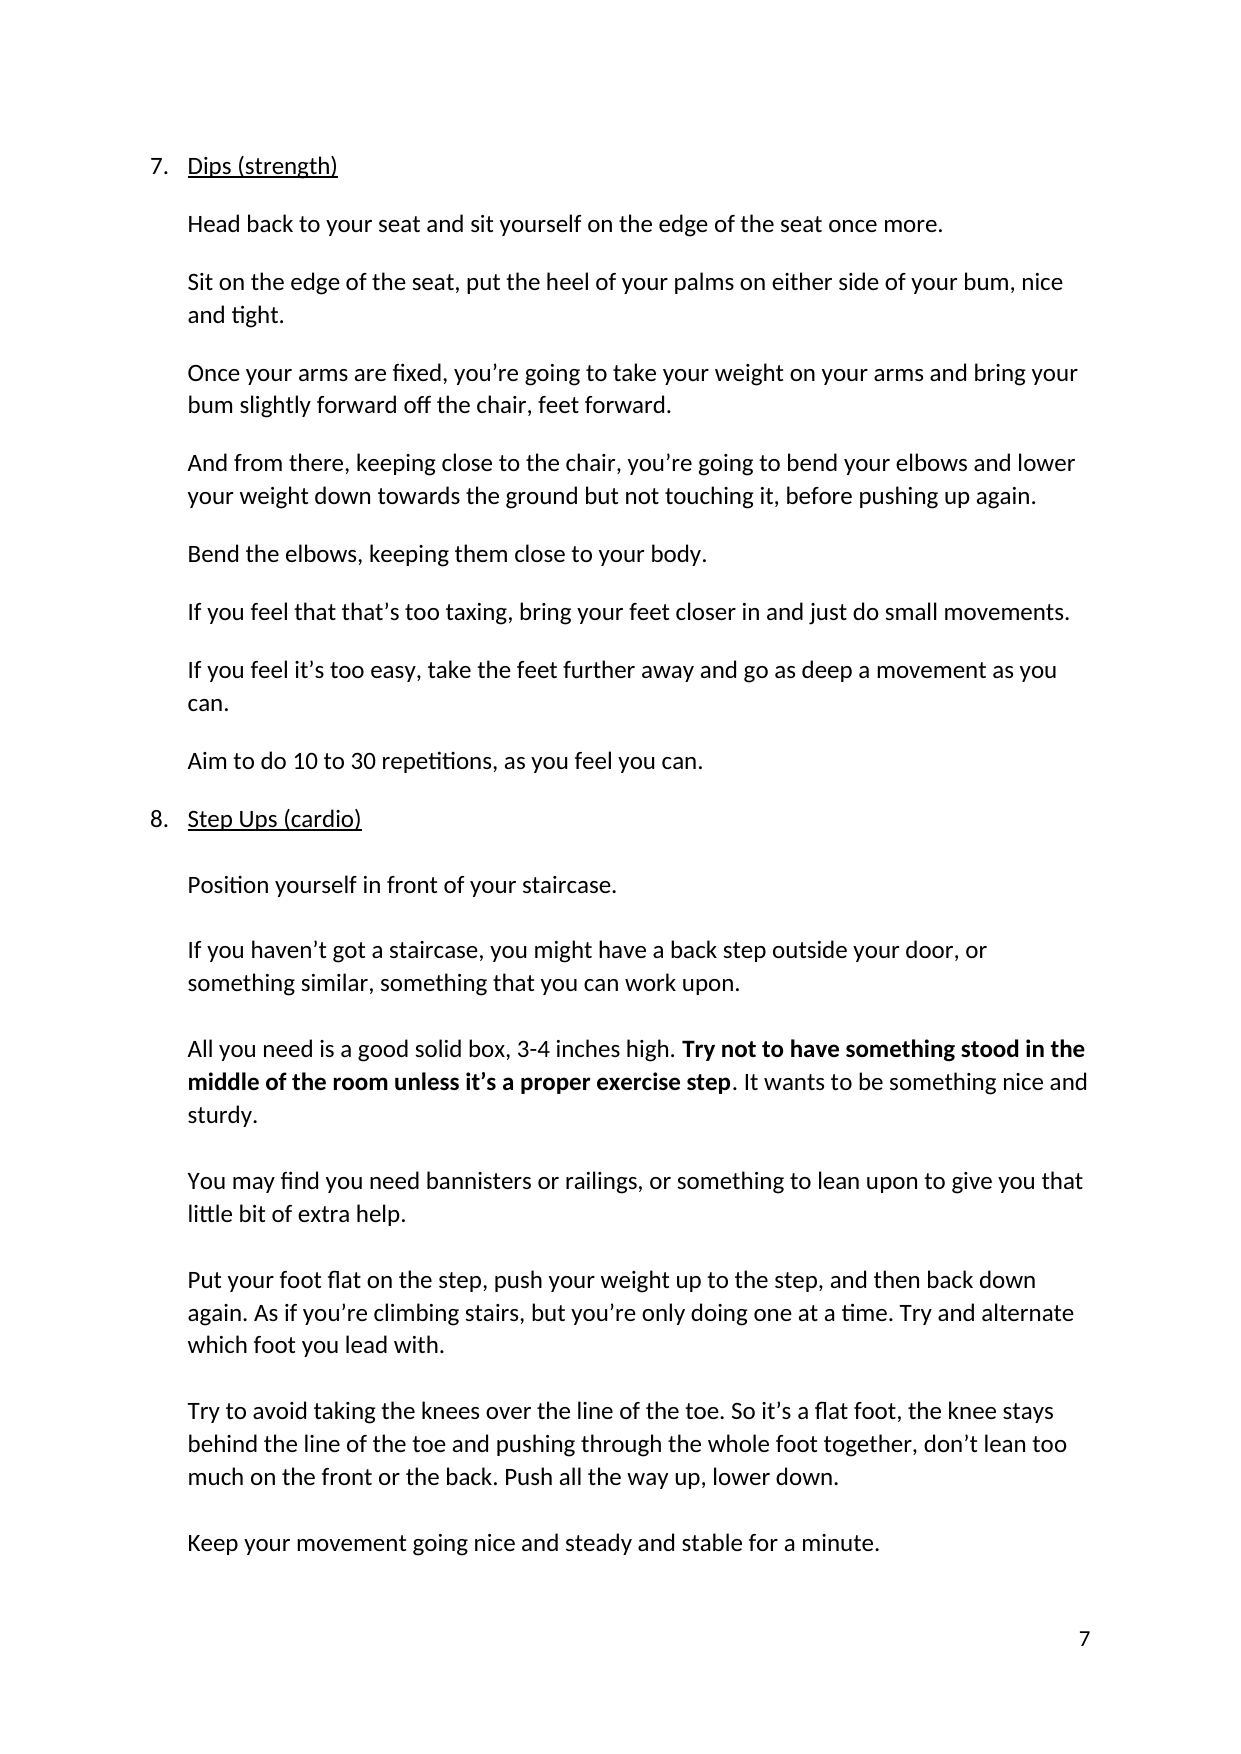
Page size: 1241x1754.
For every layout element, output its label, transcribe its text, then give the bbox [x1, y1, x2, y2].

list Put your foot flat on the step, push your weight up to the step, and then back down again. As if you’re climbing stairs, but you’re only doing one at a time. Try and alternate which foot you lead with. Try to avoid taking the knees over the line of the toe. So it’s a flat foot, the knee stays behind the line of the toe and pushing through the whole foot together, don’t lean too much on the front or the back. Push all the way up, lower down. [187, 1264, 1090, 1492]
list If you haven’t got a staircase, you might have a back step outside your door, or something similar, something that you can work upon. [187, 934, 1090, 998]
text Once your arms are fixed, you’re going to take your weight on your arms and bring your bum slightly forward off the chair, feet forward. [187, 357, 1090, 420]
list Step Ups (cardio) Position yourself in front of your staircase. [150, 803, 1090, 899]
text Aim to do 10 to 30 repetitions, as you feel you can. [187, 745, 1090, 776]
list Keep your movement going nice and steady and stable for a minute. [187, 1527, 1090, 1588]
text Sit on the edge of the seat, put the heel of your palms on either side of your bum, nice and tight. [187, 266, 1090, 329]
list You may find you need bannisters or railings, or something to lean upon to give you that little bit of extra help. [187, 1165, 1090, 1228]
text If you feel it’s too easy, take the feet further away and go as deep a movement as you can. [187, 654, 1090, 718]
list Dips (strength) [150, 150, 1090, 181]
text Bend the elbows, keeping them close to your body. [150, 538, 1090, 569]
list All you need is a good solid box, 3-4 inches high. Try not to have something stood in the middle of the room unless it’s a proper exercise step. It wants to be something nice and sturdy. [187, 1033, 1090, 1130]
text Head back to your seat and sit yourself on the edge of the seat once more. [187, 208, 1090, 238]
text And from there, keeping close to the chair, you’re going to bend your elbows and lower your weight down towards the ground but not touching it, before pushing up again. [187, 447, 1090, 511]
text If you feel that that’s too taxing, bring your feet closer in and just do small movements. [187, 596, 1090, 627]
